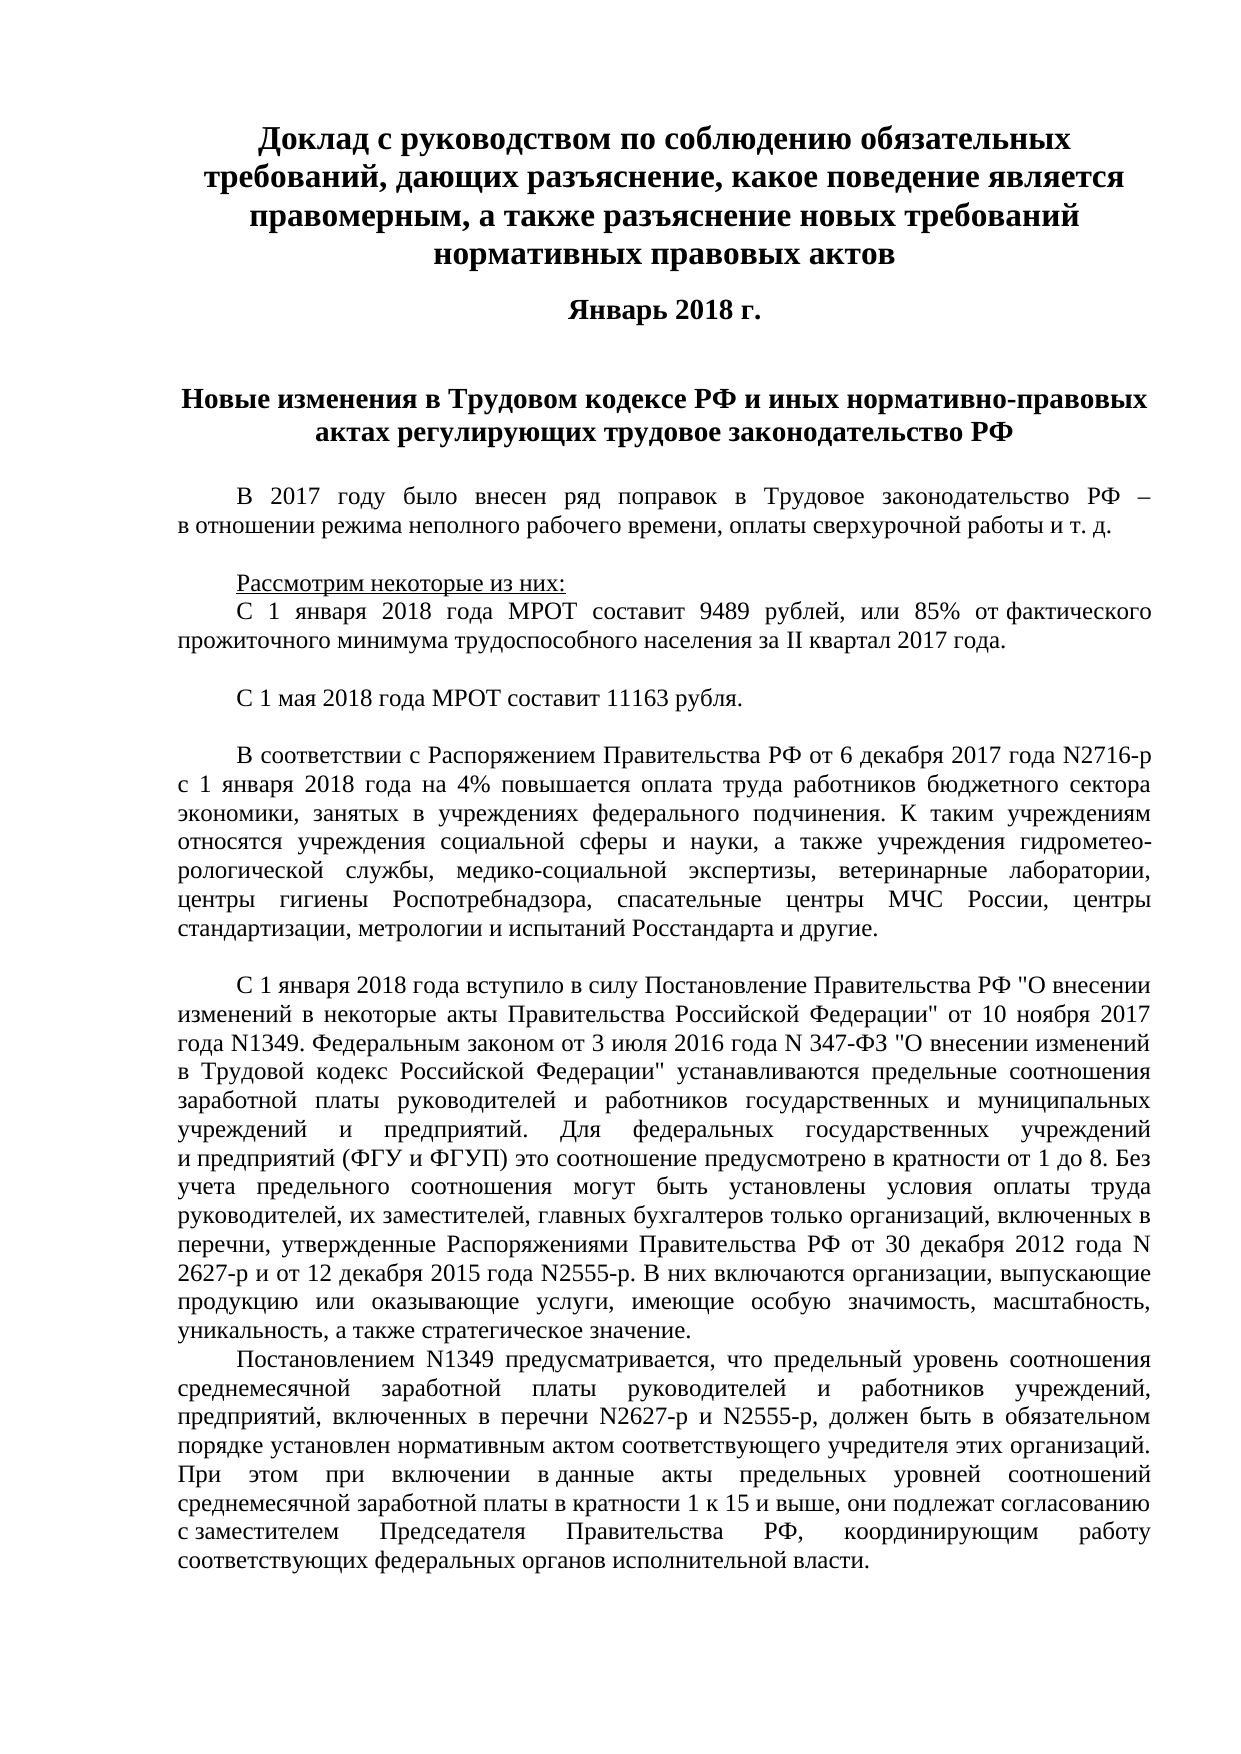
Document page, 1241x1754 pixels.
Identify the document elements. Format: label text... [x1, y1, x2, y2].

text Доклад с руководством по соблюдению обязательных требований, дающих разъяснение, какое поведение является правомерным, а также разъяснение новых требований нормативных правовых актов [177, 118, 1152, 271]
text С 1 мая 2018 года МРОТ составит 11163 рубля. [177, 683, 1152, 711]
text Новые изменения в Трудовом кодексе РФ и иных нормативно-правовых актах регулирующих трудовое законодательство РФ [177, 381, 1152, 448]
text Январь 2018 г. [177, 292, 1152, 326]
text Рассмотрим некоторые из них: [177, 568, 1152, 596]
text В соответствии с Распоряжением Правительства РФ от 6 декабря 2017 года N2716-р с 1 января 2018 года на 4% повышается оплата труда работников бюджетного сектора экономики, занятых в учреждениях федерального подчинения. К таким учреждениям относятся учреждения социальной сферы и науки, а также учреждения гидрометеорологической службы, медико-социальной экспертизы, ветеринарные лаборатории, центры гигиены Роспотребнадзора, спасательные центры МЧС России, центры стандартизации, метрологии и испытаний Росстандарта и другие. [177, 740, 1152, 941]
text С 1 января 2018 года вступило в силу Постановление Правительства РФ "О внесении изменений в некоторые акты Правительства Российской Федерации" от 10 ноября 2017 года N1349. Федеральным законом от 3 июля 2016 года N 347-ФЗ "О внесении изменений в Трудовой кодекс Российской Федерации" устанавливаются предельные соотношения заработной платы руководителей и работников государственных и муниципальных учреждений и предприятий. Для федеральных государственных учреждений и предприятий (ФГУ и ФГУП) это соотношение предусмотрено в кратности от 1 до 8. Без учета предельного соотношения могут быть установлены условия оплаты труда руководителей, их заместителей, главных бухгалтеров только организаций, включенных в перечни, утвержденные Распоряжениями Правительства РФ от 30 декабря 2012 года N 2627-р и от 12 декабря 2015 года N2555-р. В них включаются организации, выпускающие продукцию или оказывающие услуги, имеющие особую значимость, масштабность, уникальность, а также стратегическое значение. [177, 970, 1152, 1344]
text В 2017 году было внесен ряд поправок в Трудовое законодательство РФ – в отношении режима неполного рабочего времени, оплаты сверхурочной работы и т. д. [177, 481, 1152, 539]
text Постановлением N1349 предусматривается, что предельный уровень соотношения среднемесячной заработной платы руководителей и работников учреждений, предприятий, включенных в перечни N2627-р и N2555-р, должен быть в обязательном порядке установлен нормативным актом соответствующего учредителя этих организаций. При этом при включении в данные акты предельных уровней соотношений среднемесячной заработной платы в кратности 1 к 15 и выше, они подлежат согласованию с заместителем Председателя Правительства РФ, координирующим работу соответствующих федеральных органов исполнительной власти. [177, 1344, 1152, 1574]
text С 1 января 2018 года МРОТ составит 9489 рублей, или 85% от фактического прожиточного минимума трудоспособного населения за II квартал 2017 года. [177, 596, 1152, 654]
